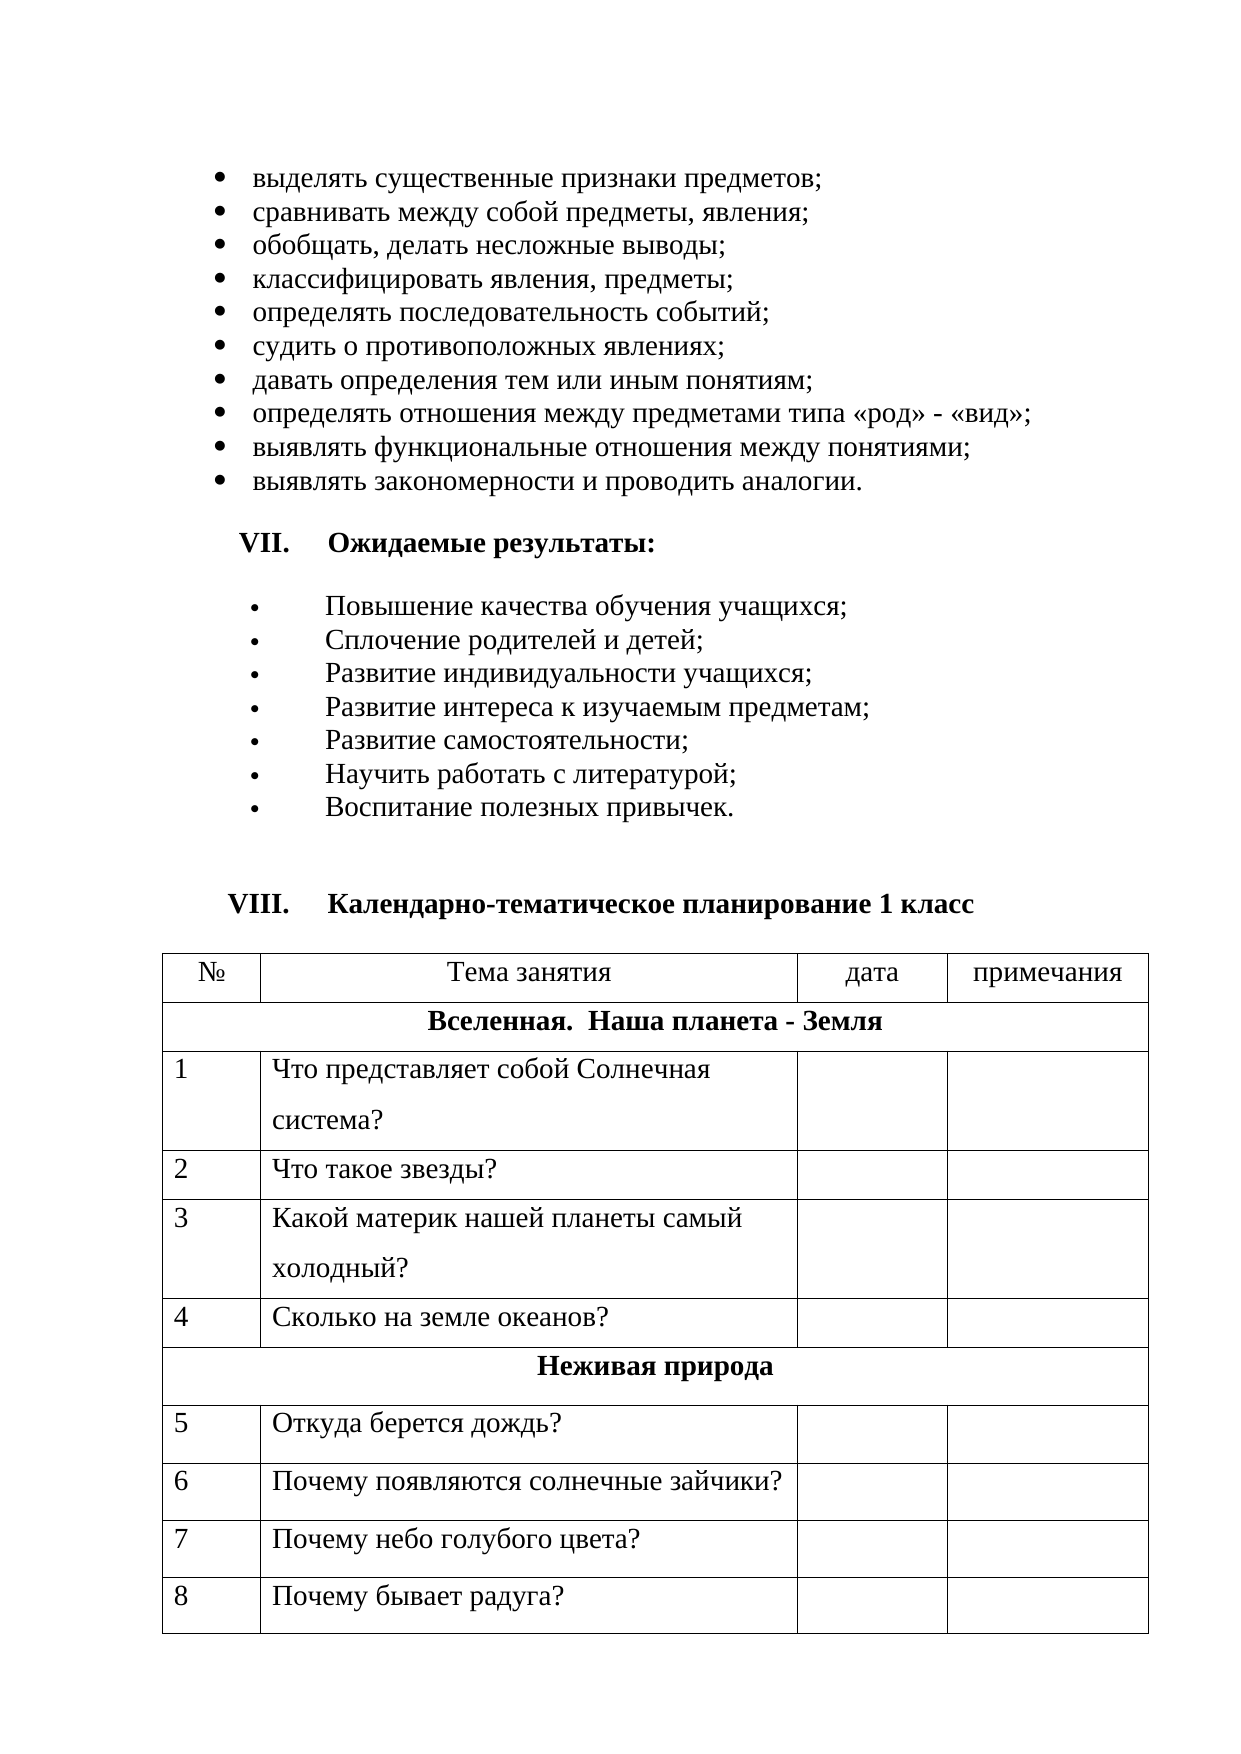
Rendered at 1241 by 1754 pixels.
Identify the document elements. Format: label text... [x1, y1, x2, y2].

table_cell [948, 1151, 1148, 1199]
table_cell [948, 1299, 1148, 1347]
table_cell [948, 1406, 1148, 1462]
list сравнивать между собой предметы, явления; [215, 194, 1152, 227]
table_cell [948, 1200, 1148, 1298]
table_cell [798, 1578, 947, 1633]
table_cell Откуда берется дождь? [261, 1406, 797, 1462]
table_cell Какой материк нашей планеты самый холодный? [261, 1200, 797, 1298]
table_header № [163, 954, 260, 1002]
table_cell [798, 1151, 947, 1199]
list Сплочение родителей и детей; [177, 622, 1152, 655]
table_cell 3 [163, 1200, 260, 1298]
table_cell Что представляет собой Солнечная система? [261, 1052, 797, 1150]
table_cell Вселенная. Наша планета - Земля [163, 1003, 1148, 1051]
list Развитие самостоятельности; [177, 722, 1152, 756]
table_cell Неживая природа [163, 1348, 1148, 1404]
table_cell [798, 1406, 947, 1462]
table_cell [798, 1052, 947, 1150]
list судить о противоположных явлениях; [215, 328, 1152, 362]
table_cell Сколько на земле океанов? [261, 1299, 797, 1347]
table_cell 2 [163, 1151, 260, 1199]
list обобщать, делать несложные выводы; [215, 227, 1152, 261]
table_cell [798, 1200, 947, 1298]
list определять отношения между предметами типа «род» - «вид»; [215, 396, 1152, 429]
table_cell 7 [163, 1521, 260, 1577]
table_header Тема занятия [261, 954, 797, 1002]
table_cell Почему небо голубого цвета? [261, 1521, 797, 1577]
table_cell [948, 1052, 1148, 1150]
list выявлять функциональные отношения между понятиями; [215, 429, 1152, 463]
list Воспитание полезных привычек. [177, 789, 1152, 823]
table_cell Почему бывает радуга? [261, 1578, 797, 1633]
table_cell [798, 1464, 947, 1520]
table_header дата [798, 954, 947, 1002]
list выделять существенные признаки предметов; [215, 160, 1152, 194]
table_cell 6 [163, 1464, 260, 1520]
table_cell 5 [163, 1406, 260, 1462]
table_header примечания [948, 954, 1148, 1002]
table_cell [948, 1578, 1148, 1633]
list давать определения тем или иным понятиям; [215, 362, 1152, 396]
table_cell 8 [163, 1578, 260, 1633]
list Ожидаемые результаты: [290, 526, 1152, 559]
list определять последовательность событий; [215, 294, 1152, 328]
table_cell [948, 1521, 1148, 1577]
table_cell Почему появляются солнечные зайчики? [261, 1464, 797, 1520]
list классифицировать явления, предметы; [215, 261, 1152, 294]
table_cell Что такое звезды? [261, 1151, 797, 1199]
list выявлять закономерности и проводить аналогии. [215, 463, 1152, 496]
list Календарно-тематическое планирование 1 класс [290, 886, 1152, 919]
table_cell 4 [163, 1299, 260, 1347]
table_cell 1 [163, 1052, 260, 1150]
table_cell [798, 1521, 947, 1577]
list Развитие индивидуальности учащихся; [177, 655, 1152, 689]
list Повышение качества обучения учащихся; [177, 588, 1152, 622]
table_cell [798, 1299, 947, 1347]
list Научить работать с литературой; [177, 756, 1152, 789]
list Развитие интереса к изучаемым предметам; [177, 689, 1152, 722]
table_cell [948, 1464, 1148, 1520]
